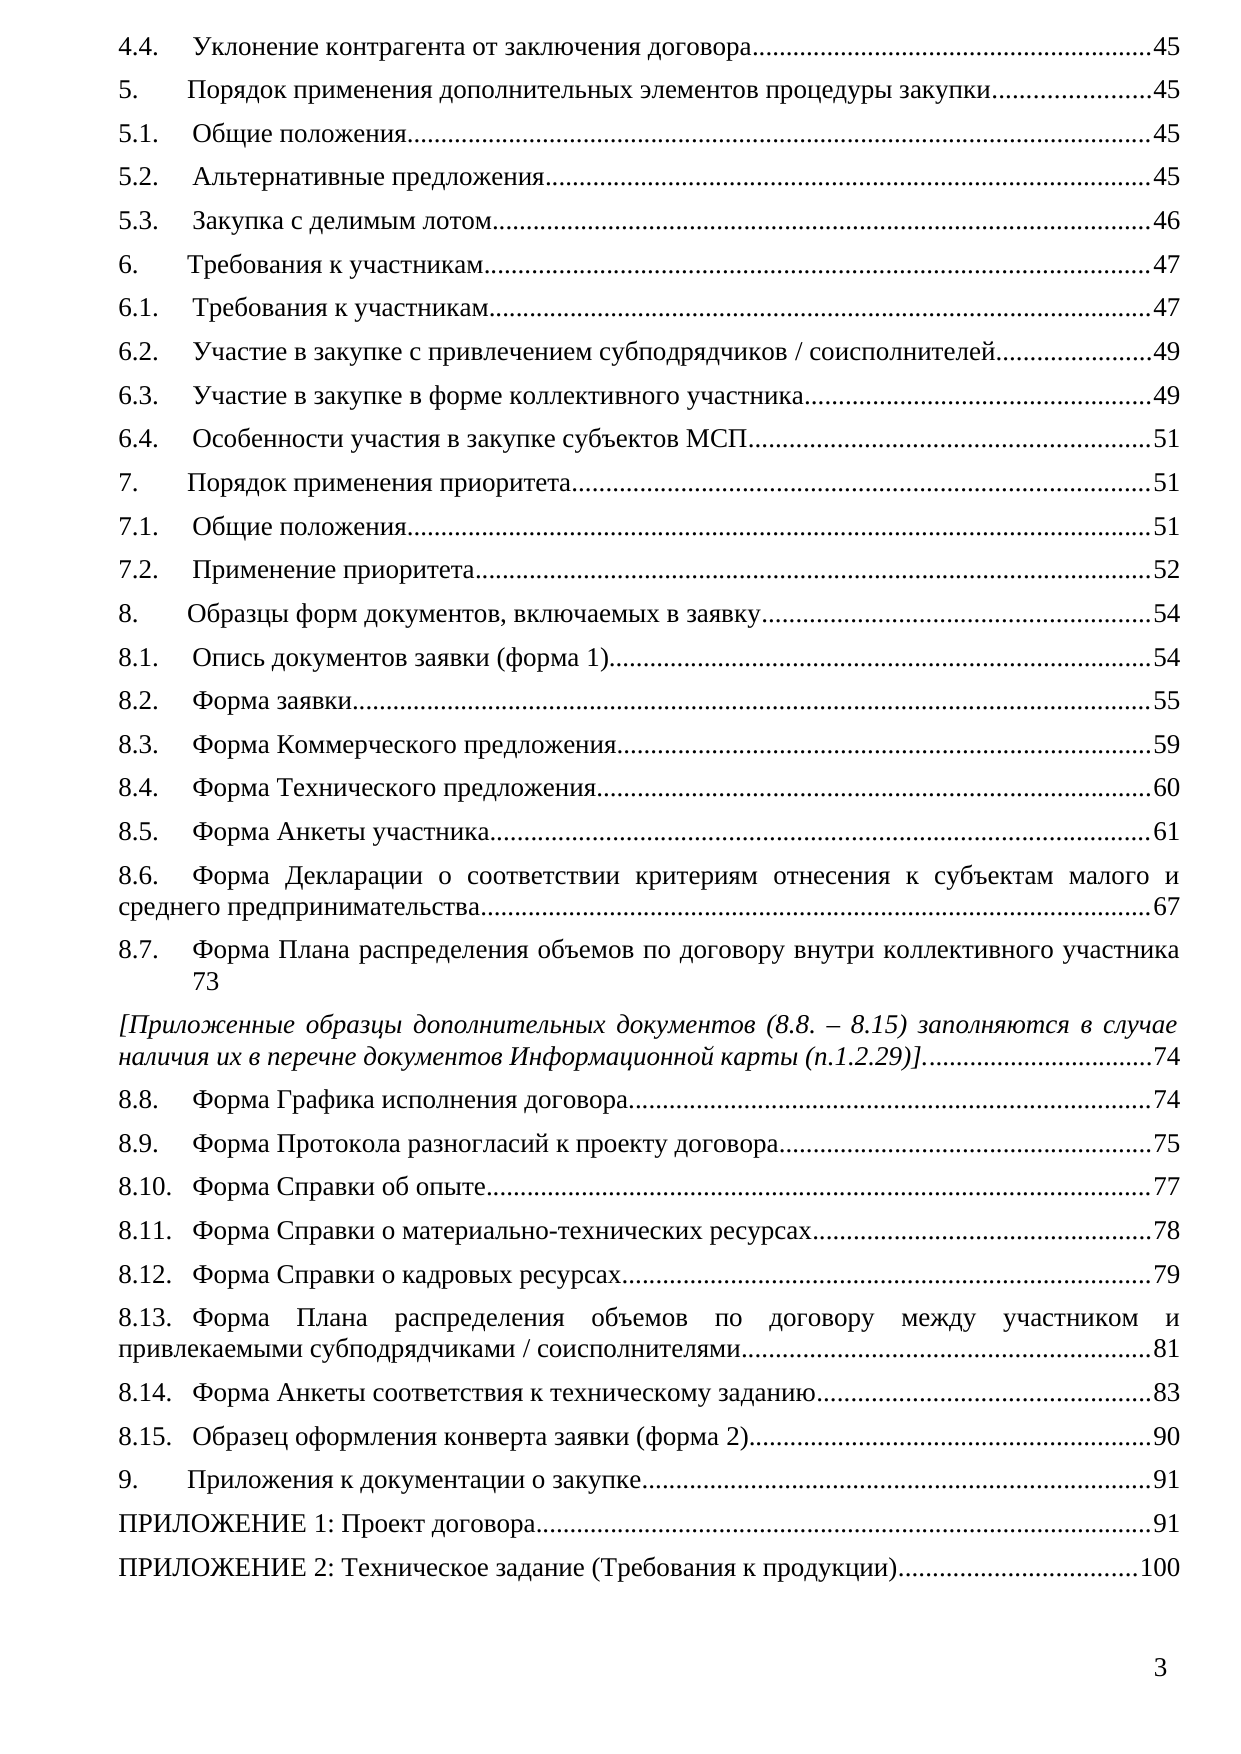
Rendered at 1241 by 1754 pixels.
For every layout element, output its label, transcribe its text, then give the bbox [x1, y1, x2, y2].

text 7. Порядок применения приоритета 51 [118, 466, 1181, 497]
text 8.14. Форма Анкеты соответствия к техническому заданию 83 [118, 1376, 1181, 1407]
text ПРИЛОЖЕНИЕ 1: Проект договора 91 [118, 1507, 1181, 1538]
text 8.9. Форма Протокола разногласий к проекту договора 75 [118, 1127, 1181, 1158]
text 8.4. Форма Технического предложения 60 [118, 772, 1181, 803]
text 8.8. Форма Графика исполнения договора. 74 [118, 1083, 1181, 1114]
text 8.7. Форма Плана распределения объемов по договору внутри коллективного участника 73 [118, 934, 1181, 996]
text 5.3. Закупка с делимым лотом 46 [118, 204, 1181, 235]
text 8.13. Форма Плана распределения объемов по договору между участником и привлекаемыми субподрядчиками / соисполнителями 81 [118, 1301, 1181, 1364]
text 8. Образцы форм документов, включаемых в заявку 54 [118, 597, 1181, 628]
text 6.1. Требования к участникам 47 [118, 291, 1181, 323]
text 5.2. Альтернативные предложения 45 [118, 161, 1181, 192]
text 7.1. Общие положения 51 [118, 510, 1181, 541]
text 8.1. Опись документов заявки (форма 1) 54 [118, 641, 1181, 672]
text 8.12. Форма Справки о кадровых ресурсах 79 [118, 1258, 1181, 1289]
text 6.2. Участие в закупке с привлечением субподрядчиков / соисполнителей 49 [118, 335, 1181, 366]
text 8.11. Форма Справки о материально-технических ресурсах 78 [118, 1214, 1181, 1245]
text 8.5. Форма Анкеты участника 61 [118, 815, 1181, 846]
text 8.10. Форма Справки об опыте 77 [118, 1171, 1181, 1202]
text 6.4. Особенности участия в закупке субъектов МСП 51 [118, 422, 1181, 453]
text 8.2. Форма заявки 55 [118, 684, 1181, 715]
text 6. Требования к участникам 47 [118, 248, 1181, 279]
text 8.6. Форма Декларации о соответствии критериям отнесения к субъектам малого и среднего предпринимательства 67 [118, 859, 1181, 921]
text 5. Порядок применения дополнительных элементов процедуры закупки 45 [118, 73, 1181, 104]
text [Приложенные образцы дополнительных документов (8.8. – 8.15) заполняются в случае наличия их в перечне документов Информационной карты (п.1.2.29)]. 74 [118, 1008, 1181, 1071]
text 4.4. Уклонение контрагента от заключения договора 45 [118, 29, 1181, 61]
text ПРИЛОЖЕНИЕ 2: Техническое задание (Требования к продукции) 100 [118, 1551, 1181, 1582]
text 5.1. Общие положения 45 [118, 117, 1181, 148]
text 9. Приложения к документации о закупке 91 [118, 1463, 1181, 1495]
text 8.15. Образец оформления конверта заявки (форма 2) 90 [118, 1420, 1181, 1451]
text 6.3. Участие в закупке в форме коллективного участника 49 [118, 379, 1181, 410]
text 8.3. Форма Коммерческого предложения 59 [118, 728, 1181, 759]
text 7.2. Применение приоритета 52 [118, 553, 1181, 584]
